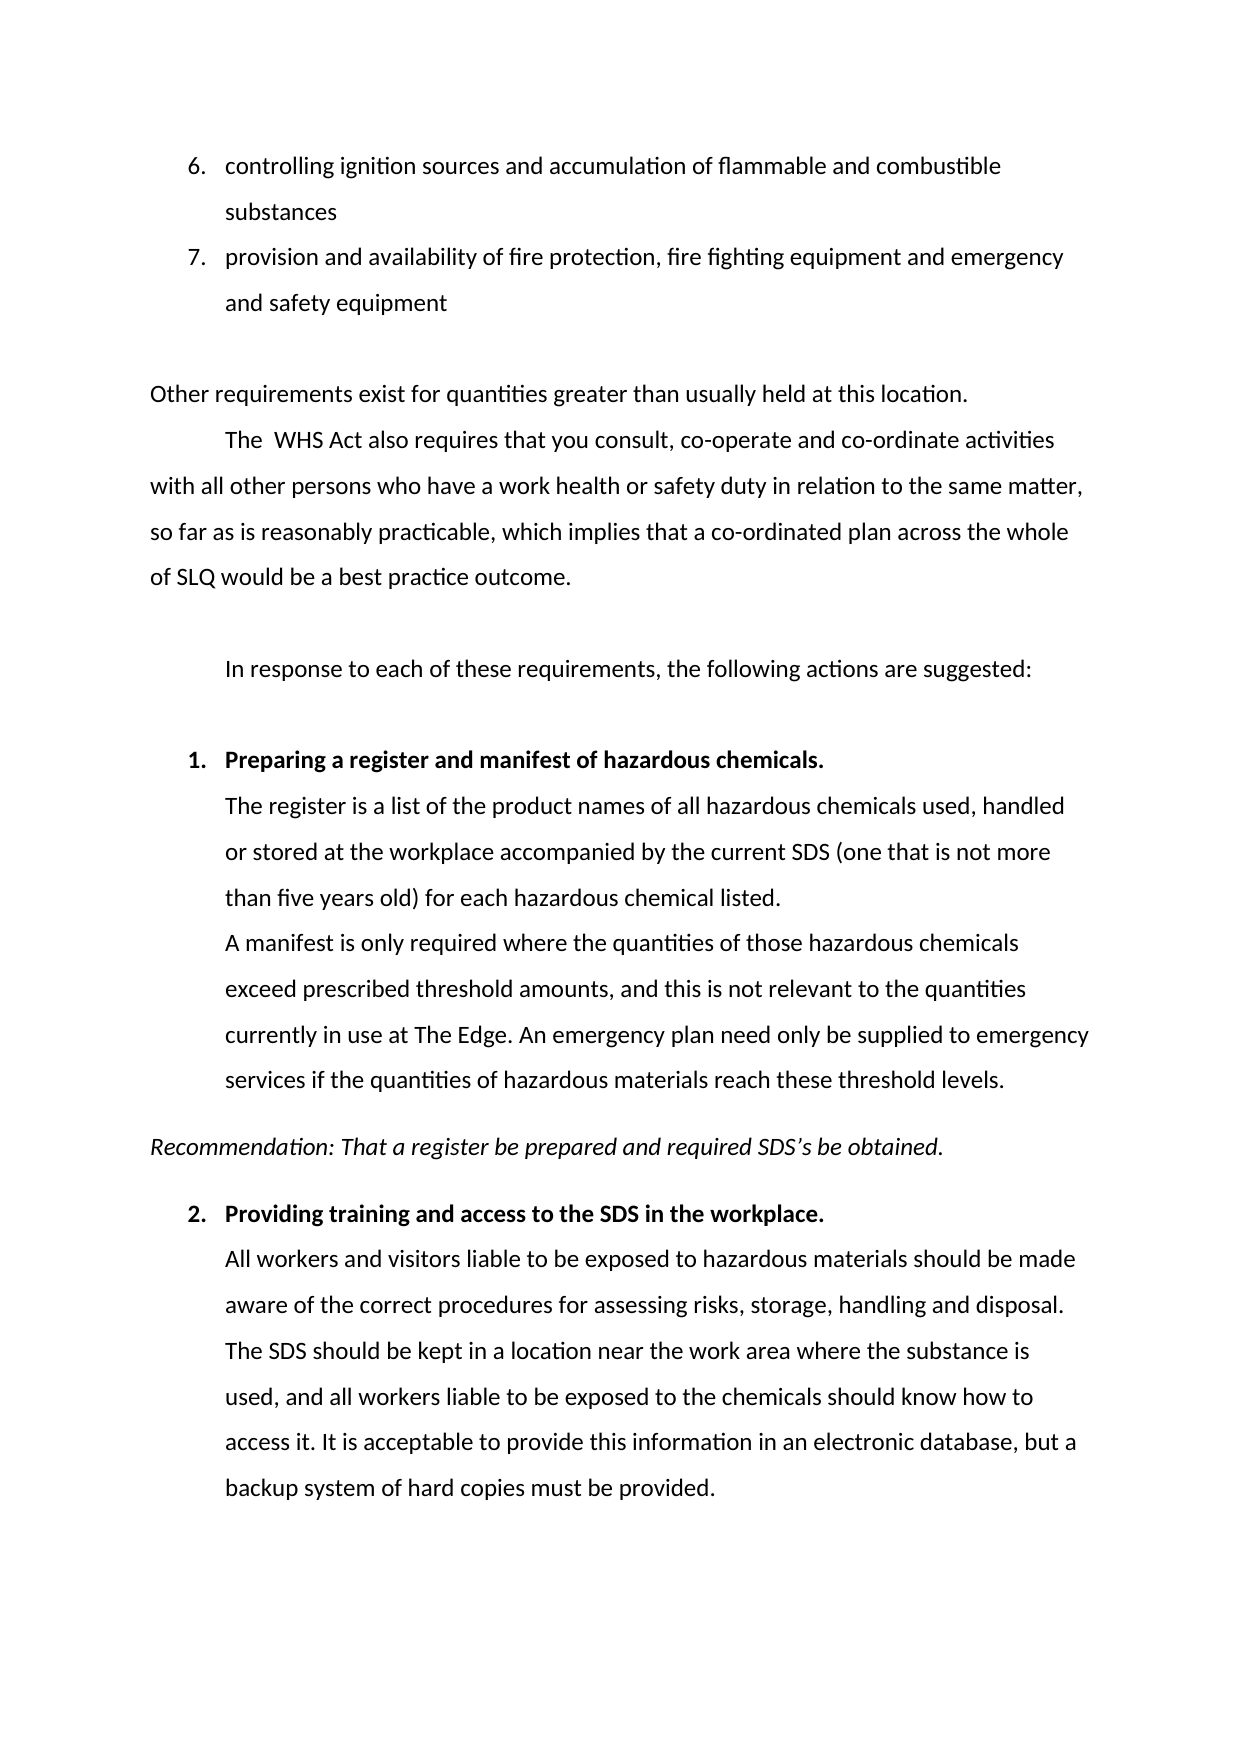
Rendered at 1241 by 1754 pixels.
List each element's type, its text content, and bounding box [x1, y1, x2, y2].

text Recommendation: That a register be prepared and required SDS’s be obtained. [150, 1131, 1090, 1162]
text The WHS Act also requires that you consult, co-operate and co-ordinate activities with all other persons who have a work health or safety duty in relation to the same matter, so far as is reasonably practicable, which implies that a co-ordinated plan across the whole of SLQ would be a best practice outcome. [150, 424, 1090, 592]
list Preparing a register and manifest of hazardous chemicals. [187, 744, 1090, 775]
list All workers and visitors liable to be exposed to hazardous materials should be made aware of the correct procedures for assessing risks, storage, handling and disposal. The SDS should be kept in a location near the work area where the substance is used, and all workers liable to be exposed to the chemicals should know how to access it. It is acceptable to provide this information in an electronic database, but a backup system of hard copies must be provided. [225, 1243, 1090, 1503]
list controlling ignition sources and accumulation of flammable and combustible substances [187, 150, 1090, 226]
list provision and availability of fire protection, fire fighting equipment and emergency and safety equipment [187, 241, 1090, 318]
text In response to each of these requirements, the following actions are suggested: [150, 653, 1090, 683]
list The register is a list of the product names of all hazardous chemicals used, handled or stored at the workplace accompanied by the current SDS (one that is not more than five years old) for each hazardous chemical listed. [225, 790, 1090, 912]
list Providing training and access to the SDS in the workplace. [187, 1198, 1090, 1228]
list A manifest is only required where the quantities of those hazardous chemicals exceed prescribed threshold amounts, and this is not relevant to the quantities currently in use at The Edge. An emergency plan need only be supplied to emergency services if the quantities of hazardous materials reach these threshold levels. [225, 927, 1090, 1095]
text Other requirements exist for quantities greater than usually held at this location. [150, 379, 1090, 409]
